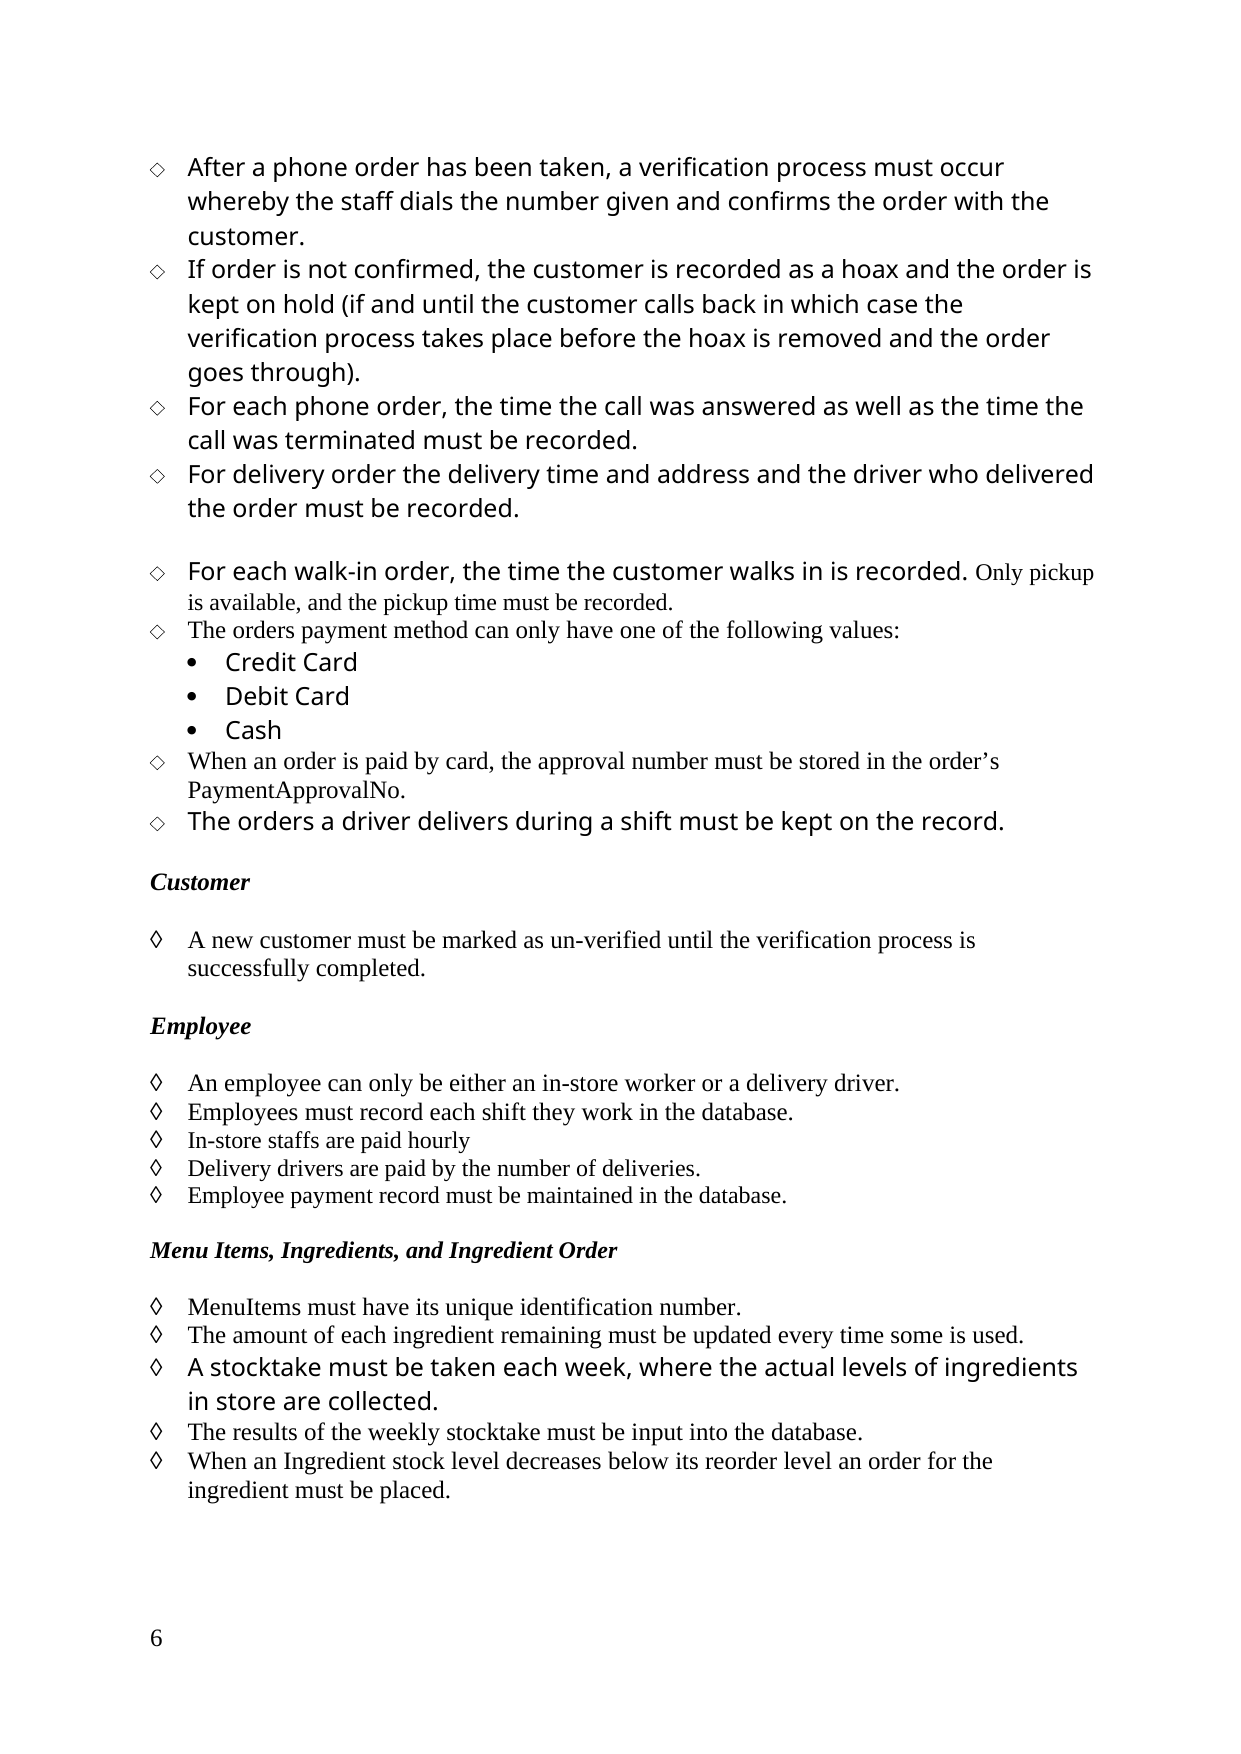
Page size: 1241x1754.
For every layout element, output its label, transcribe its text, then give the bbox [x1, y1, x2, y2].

list In-store staffs are paid hourly [150, 1126, 1095, 1154]
text Customer [150, 867, 1095, 896]
list Employees must record each shift they work in the database. [150, 1097, 1095, 1126]
list If order is not confirmed, the customer is recorded as a hoax and the order is kept on hold (if and until the customer calls back in which case the verification process takes place before the hoax is removed and the order goes through). [150, 252, 1095, 388]
list When an Ingredient stock level decreases below its reorder level an order for the ingredient must be placed. [150, 1446, 1095, 1504]
list For each phone order, the time the call was answered as well as the time the call was terminated must be recorded. [150, 388, 1095, 457]
text Menu Items, Ingredients, and Ingredient Order [150, 1237, 1095, 1264]
list Debit Card [187, 678, 1095, 712]
list The orders payment method can only have one of the following values: [150, 616, 1095, 644]
list The results of the weekly stocktake must be input into the database. [150, 1417, 1095, 1446]
list Credit Card [187, 644, 1095, 678]
list For delivery order the delivery time and address and the driver who delivered the order must be recorded. [150, 457, 1095, 525]
list Delivery drivers are paid by the number of deliveries. [150, 1154, 1095, 1181]
list Employee payment record must be maintained in the database. [150, 1181, 1095, 1209]
list MenuItems must have its unique identification number. [150, 1292, 1095, 1321]
list A new customer must be marked as un-verified until the verification process is successfully completed. [150, 925, 1095, 982]
list A stocktake must be taken each week, where the actual levels of ingredients in store are collected. [150, 1349, 1095, 1417]
list After a phone order has been taken, a verification process must occur whereby the staff dials the number given and confirms the order with the customer. [150, 150, 1095, 252]
list Cash [187, 712, 1095, 746]
list When an order is paid by card, the approval number must be stored in the order’s PaymentApprovalNo. [150, 746, 1095, 804]
list The orders a driver delivers during a shift must be kept on the record. [150, 804, 1095, 838]
list The amount of each ingredient remaining must be updated every time some is used. [150, 1321, 1095, 1349]
list An employee can only be either an in-store worker or a delivery driver. [150, 1068, 1095, 1097]
text Employee [150, 1011, 1095, 1040]
list For each walk-in order, the time the customer walks in is recorded. Only pickup is available, and the pickup time must be recorded. [150, 554, 1095, 616]
